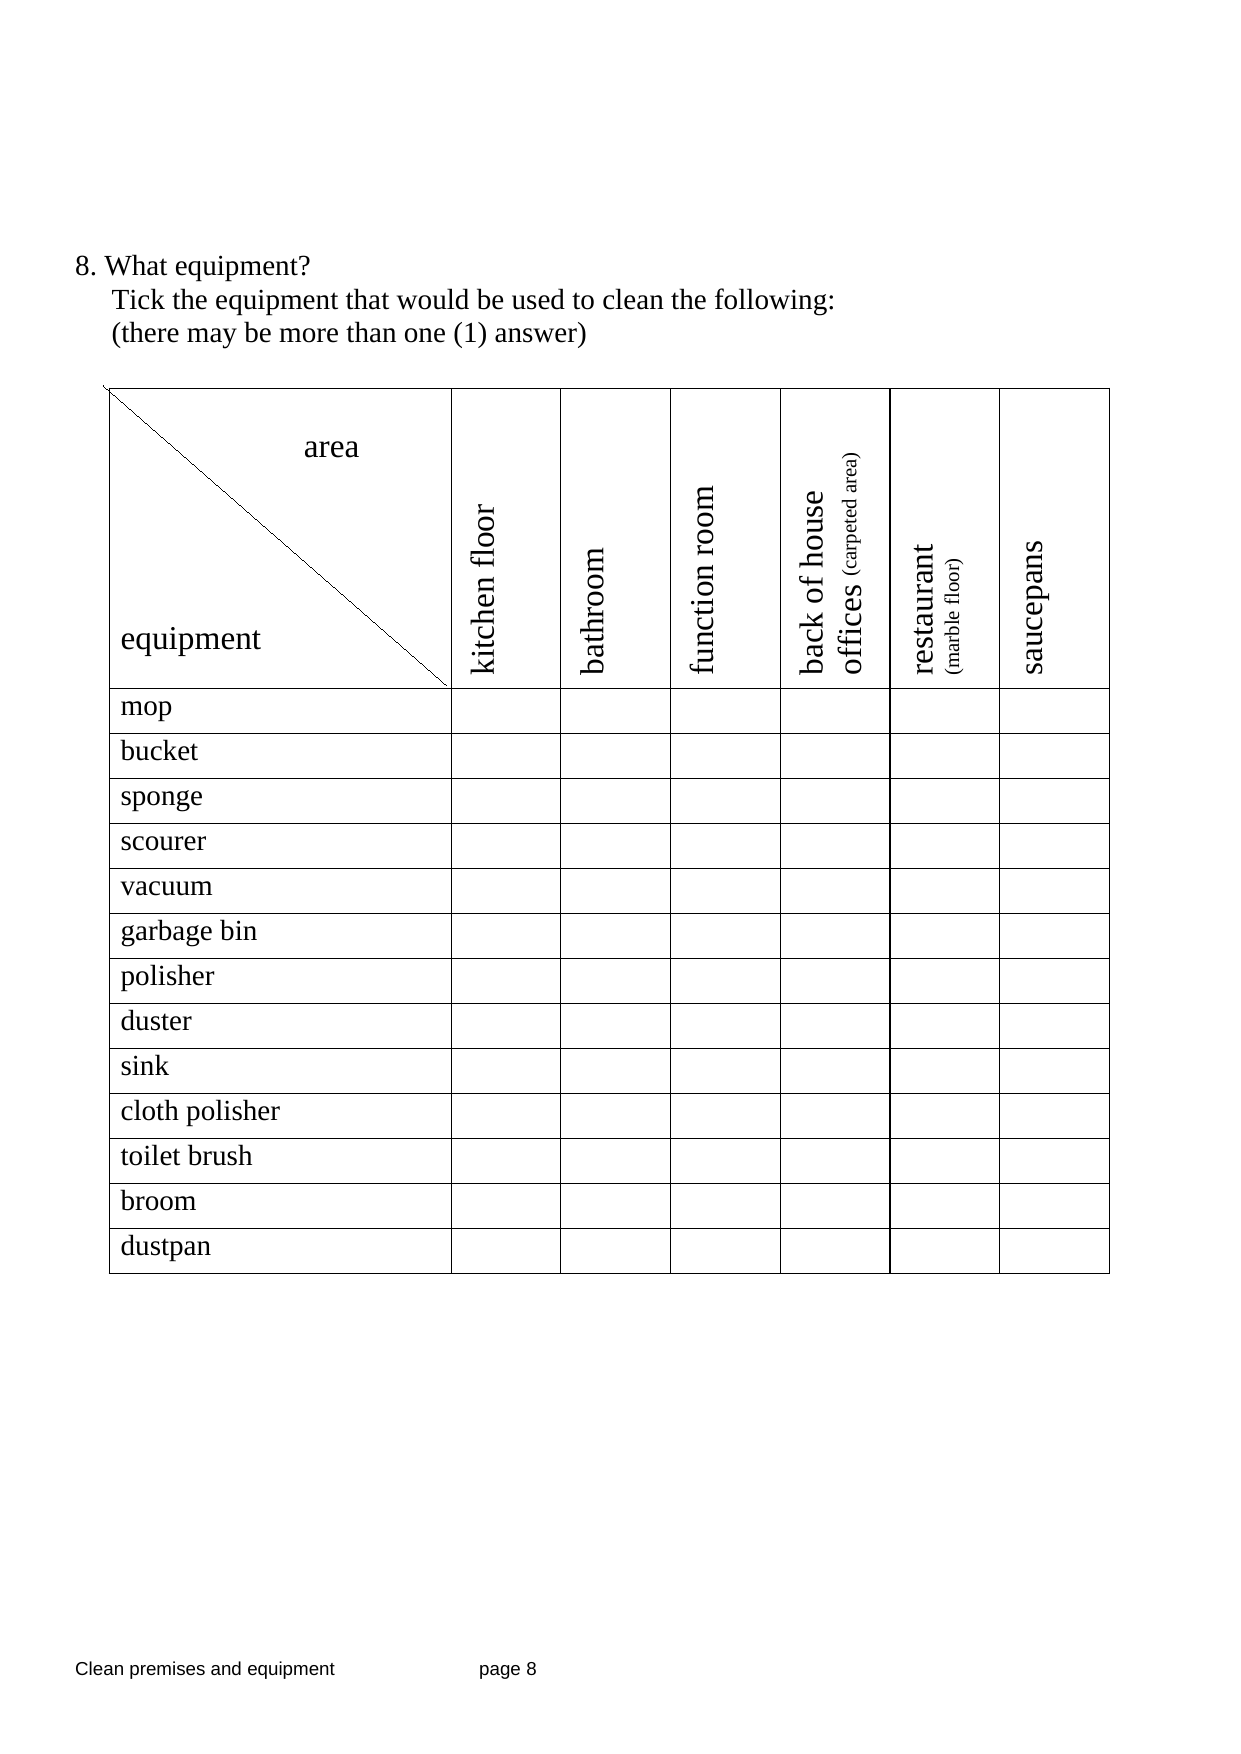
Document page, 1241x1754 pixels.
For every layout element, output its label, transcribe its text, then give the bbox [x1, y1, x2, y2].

table_header area equipment [110, 389, 451, 687]
table_cell [671, 1139, 780, 1182]
table_cell [1000, 869, 1109, 912]
table_cell [781, 734, 889, 777]
table_cell [671, 689, 780, 732]
table_cell [1000, 1004, 1109, 1047]
table_cell sink [110, 1049, 451, 1092]
table_cell [452, 1184, 560, 1227]
table_cell [671, 1094, 780, 1137]
table_cell [891, 1049, 999, 1092]
table_cell [561, 869, 670, 912]
table_cell [781, 1004, 889, 1047]
text (there may be more than one (1) answer) [75, 316, 1165, 349]
table_cell [452, 1049, 560, 1092]
table_cell [891, 824, 999, 867]
table_cell [561, 1229, 670, 1272]
table_cell [891, 734, 999, 777]
table_cell [671, 914, 780, 957]
table_cell [452, 734, 560, 777]
table_header function room [671, 389, 780, 687]
table_cell [561, 1139, 670, 1182]
table_cell [891, 779, 999, 822]
table_cell [561, 1184, 670, 1227]
table_cell garbage bin [110, 914, 451, 957]
table_cell [561, 779, 670, 822]
table_cell [561, 824, 670, 867]
table_cell [781, 869, 889, 912]
table_cell dustpan [110, 1229, 451, 1272]
table_cell polisher [110, 959, 451, 1002]
table_header back of house offices (carpeted area) [781, 389, 889, 687]
table_cell [561, 734, 670, 777]
table_cell [891, 1229, 999, 1272]
table_cell [781, 1229, 889, 1272]
table_cell [561, 689, 670, 732]
table_cell [781, 1094, 889, 1137]
table_cell [452, 1139, 560, 1182]
table_cell [1000, 1184, 1109, 1227]
table_cell [452, 1094, 560, 1137]
table_cell [452, 1229, 560, 1272]
text 8. What equipment? [75, 248, 1165, 282]
table_cell [671, 734, 780, 777]
table_cell [452, 959, 560, 1002]
table_cell [781, 1049, 889, 1092]
table_cell [561, 1094, 670, 1137]
table_cell bucket [110, 734, 451, 777]
table_header restaurant (marble floor) [891, 389, 999, 687]
table_cell vacuum [110, 869, 451, 912]
table_cell [671, 869, 780, 912]
table_cell [671, 1004, 780, 1047]
table_cell [1000, 1049, 1109, 1092]
table_cell [781, 959, 889, 1002]
table_cell [671, 824, 780, 867]
table_cell [671, 1049, 780, 1092]
table_cell [1000, 689, 1109, 732]
table_cell [1000, 959, 1109, 1002]
table_cell scourer [110, 824, 451, 867]
table_cell [452, 824, 560, 867]
table_cell [671, 1229, 780, 1272]
table_cell [891, 1184, 999, 1227]
table_cell [781, 1139, 889, 1182]
table_cell [781, 914, 889, 957]
table_cell [781, 689, 889, 732]
table_cell [452, 1004, 560, 1047]
table_cell [561, 1049, 670, 1092]
table_cell [781, 779, 889, 822]
table_cell [891, 1139, 999, 1182]
text Tick the equipment that would be used to clean the following: [75, 282, 1165, 316]
table_cell [891, 959, 999, 1002]
table_cell [891, 1094, 999, 1137]
table_cell [891, 869, 999, 912]
table_cell [561, 1004, 670, 1047]
table_cell [561, 959, 670, 1002]
table_header saucepans [1000, 389, 1109, 687]
table_cell [452, 914, 560, 957]
table_cell [452, 869, 560, 912]
table_header bathroom [561, 389, 670, 687]
table_cell [891, 1004, 999, 1047]
table_cell [452, 689, 560, 732]
table_cell [891, 689, 999, 732]
table_cell [1000, 734, 1109, 777]
table_header kitchen floor [452, 389, 560, 687]
table_cell sponge [110, 779, 451, 822]
table_cell [1000, 1139, 1109, 1182]
table_cell [1000, 914, 1109, 957]
table_cell cloth polisher [110, 1094, 451, 1137]
table_cell [1000, 1094, 1109, 1137]
table_cell [1000, 779, 1109, 822]
table_cell [671, 779, 780, 822]
table_cell [671, 959, 780, 1002]
table_cell [561, 914, 670, 957]
table_cell [781, 824, 889, 867]
table_cell [781, 1184, 889, 1227]
table_cell duster [110, 1004, 451, 1047]
table_cell [1000, 1229, 1109, 1272]
table_cell toilet brush [110, 1139, 451, 1182]
table_cell [452, 779, 560, 822]
table_cell [891, 914, 999, 957]
table_cell [671, 1184, 780, 1227]
table_cell broom [110, 1184, 451, 1227]
table_cell [1000, 824, 1109, 867]
table_cell mop [110, 689, 451, 732]
